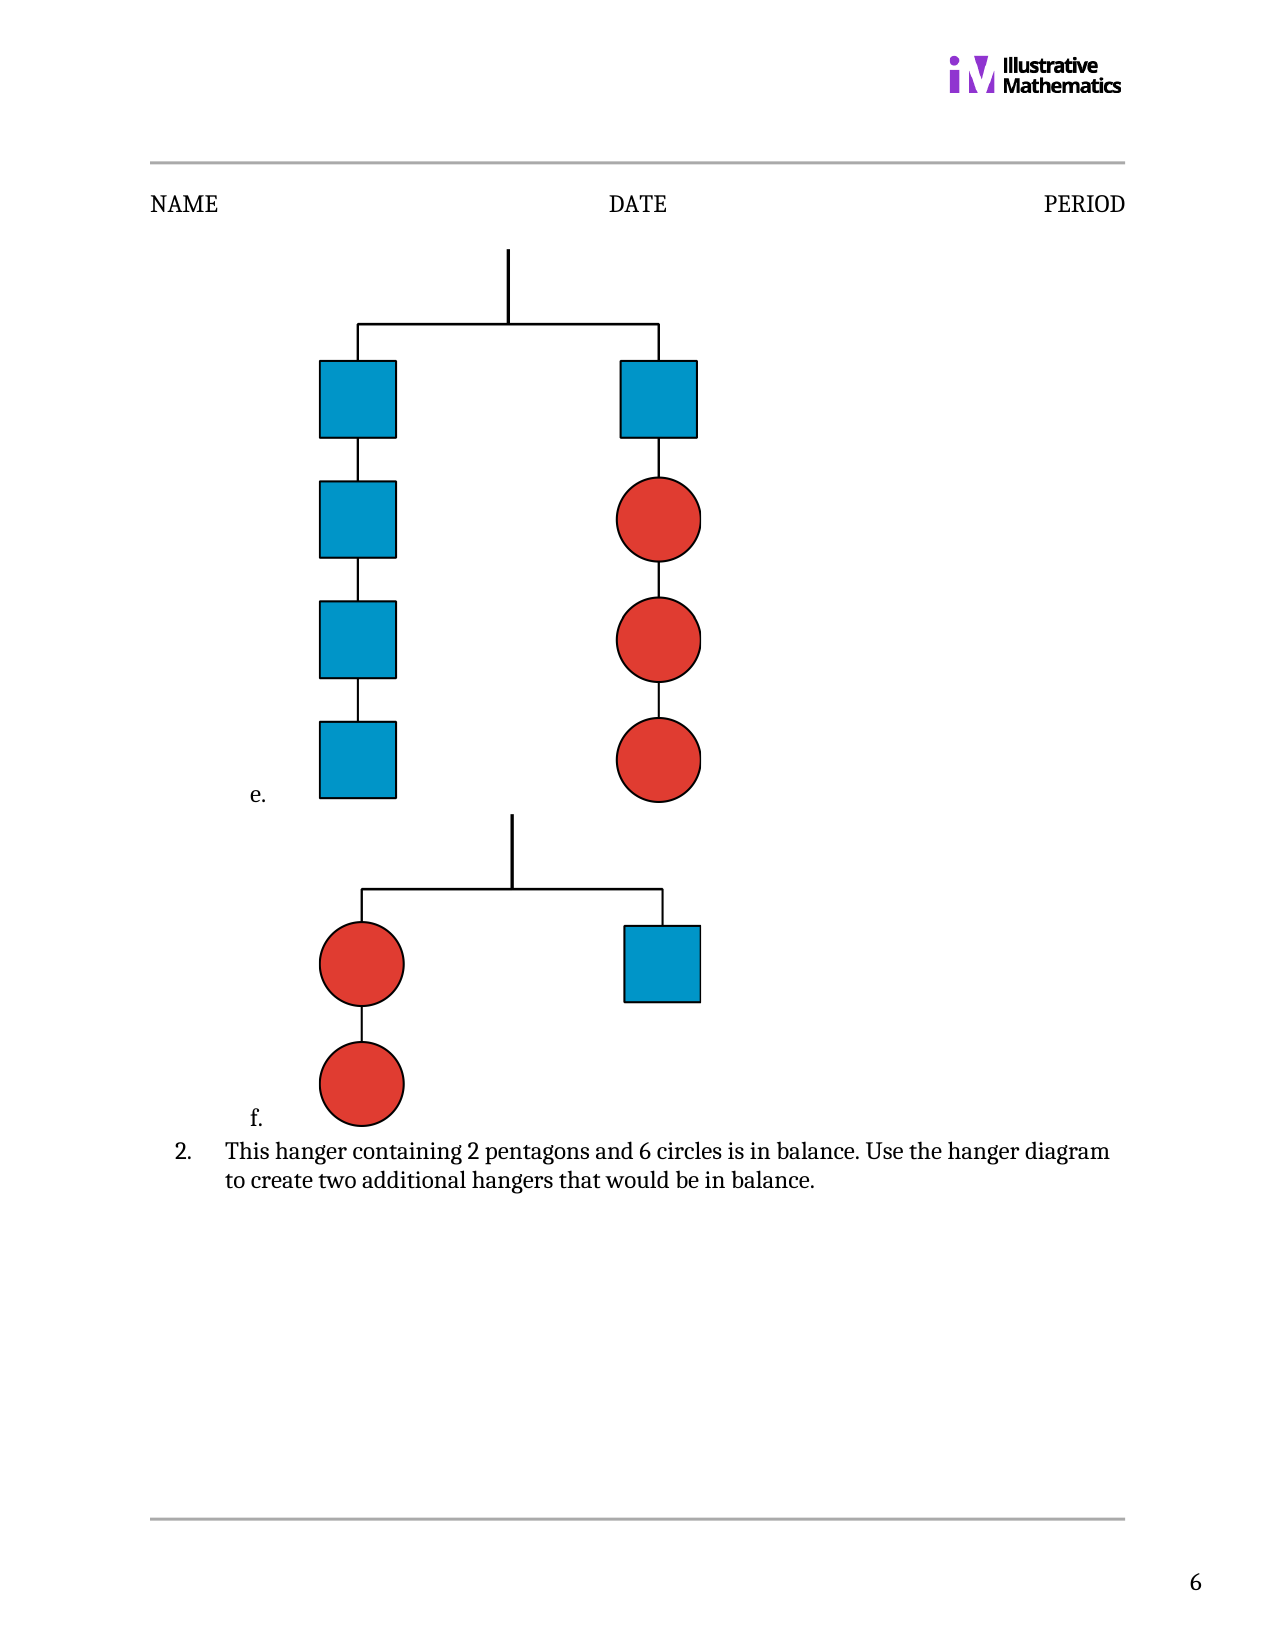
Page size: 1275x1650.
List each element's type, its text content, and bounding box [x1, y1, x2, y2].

picture [318, 812, 702, 1127]
picture [949, 55, 1121, 93]
picture [318, 247, 702, 803]
list This hanger containing 2 pentagons and 6 circles is in balance. Use the hanger diagram to create two additional hangers that would be in balance. [175, 1137, 1125, 1194]
